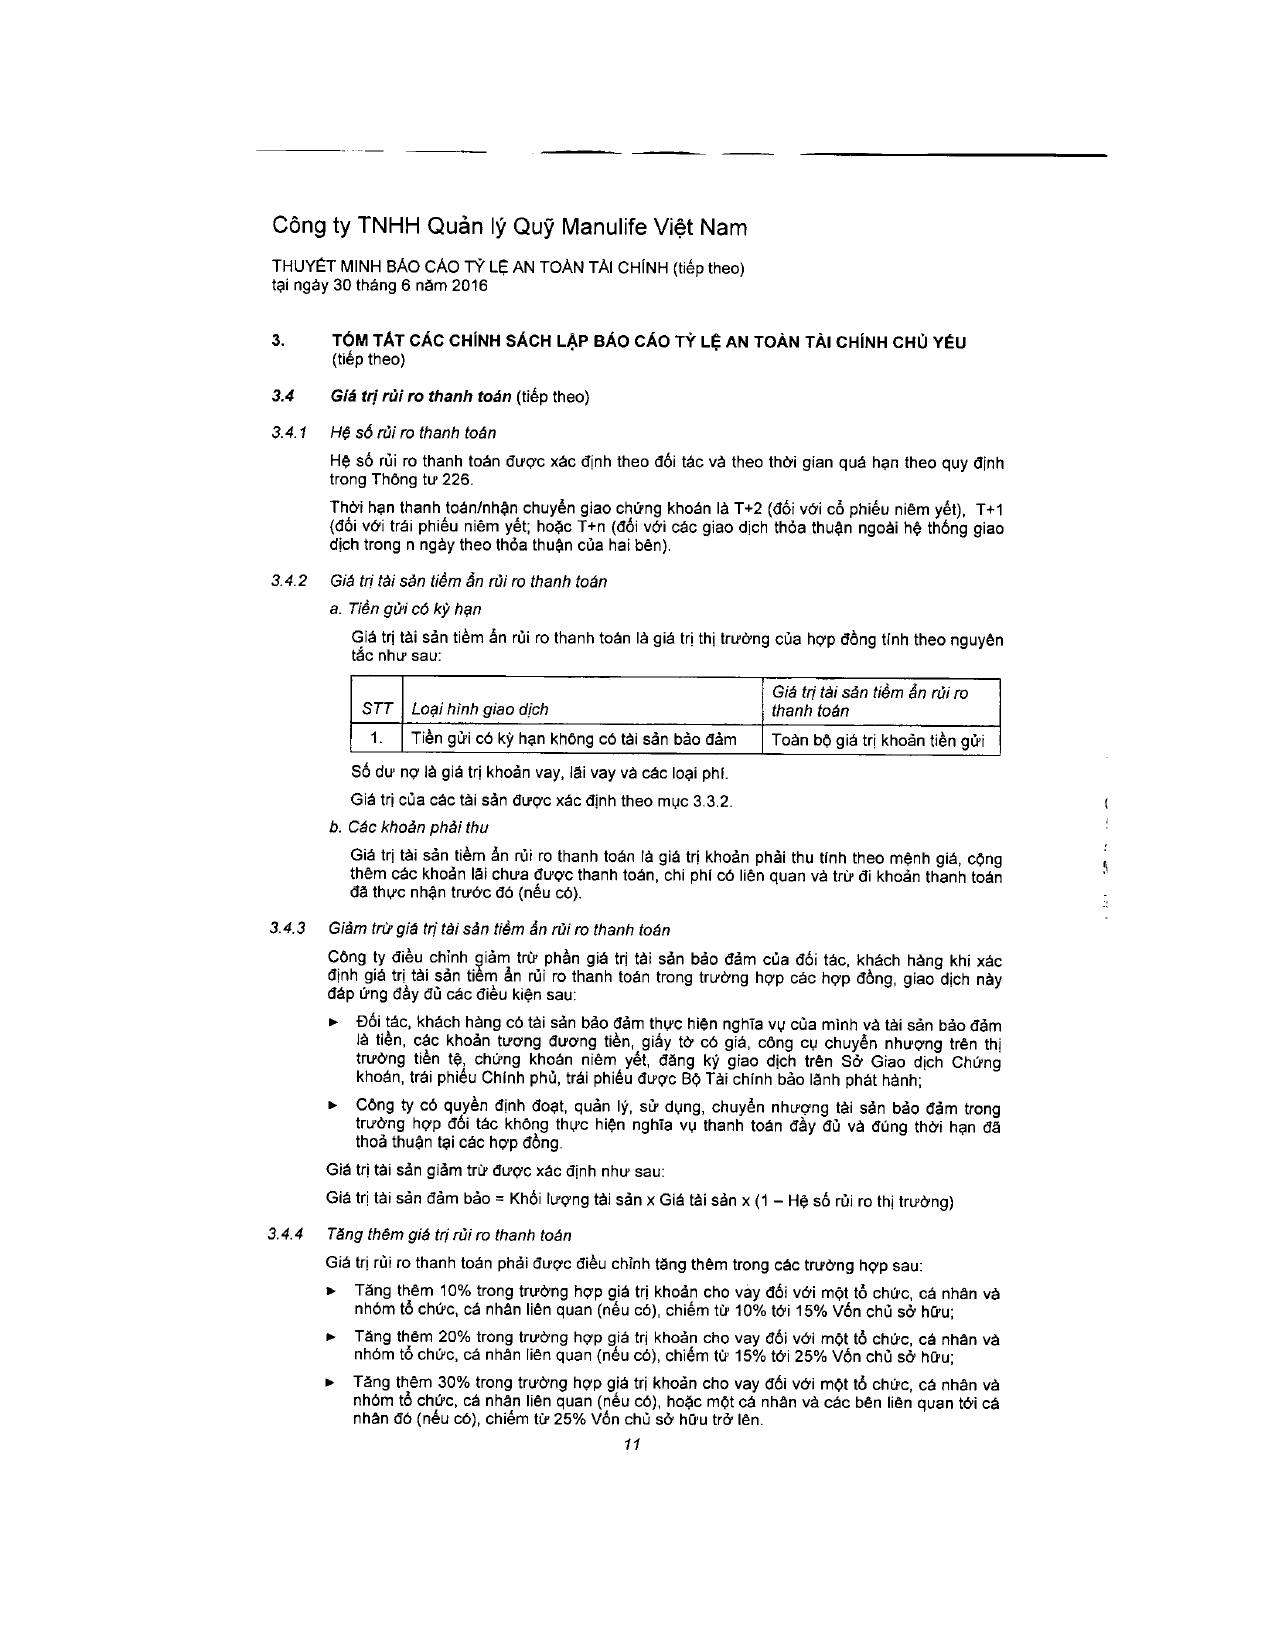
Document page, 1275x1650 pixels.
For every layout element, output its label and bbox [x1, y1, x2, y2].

picture [150, 150, 1108, 1500]
